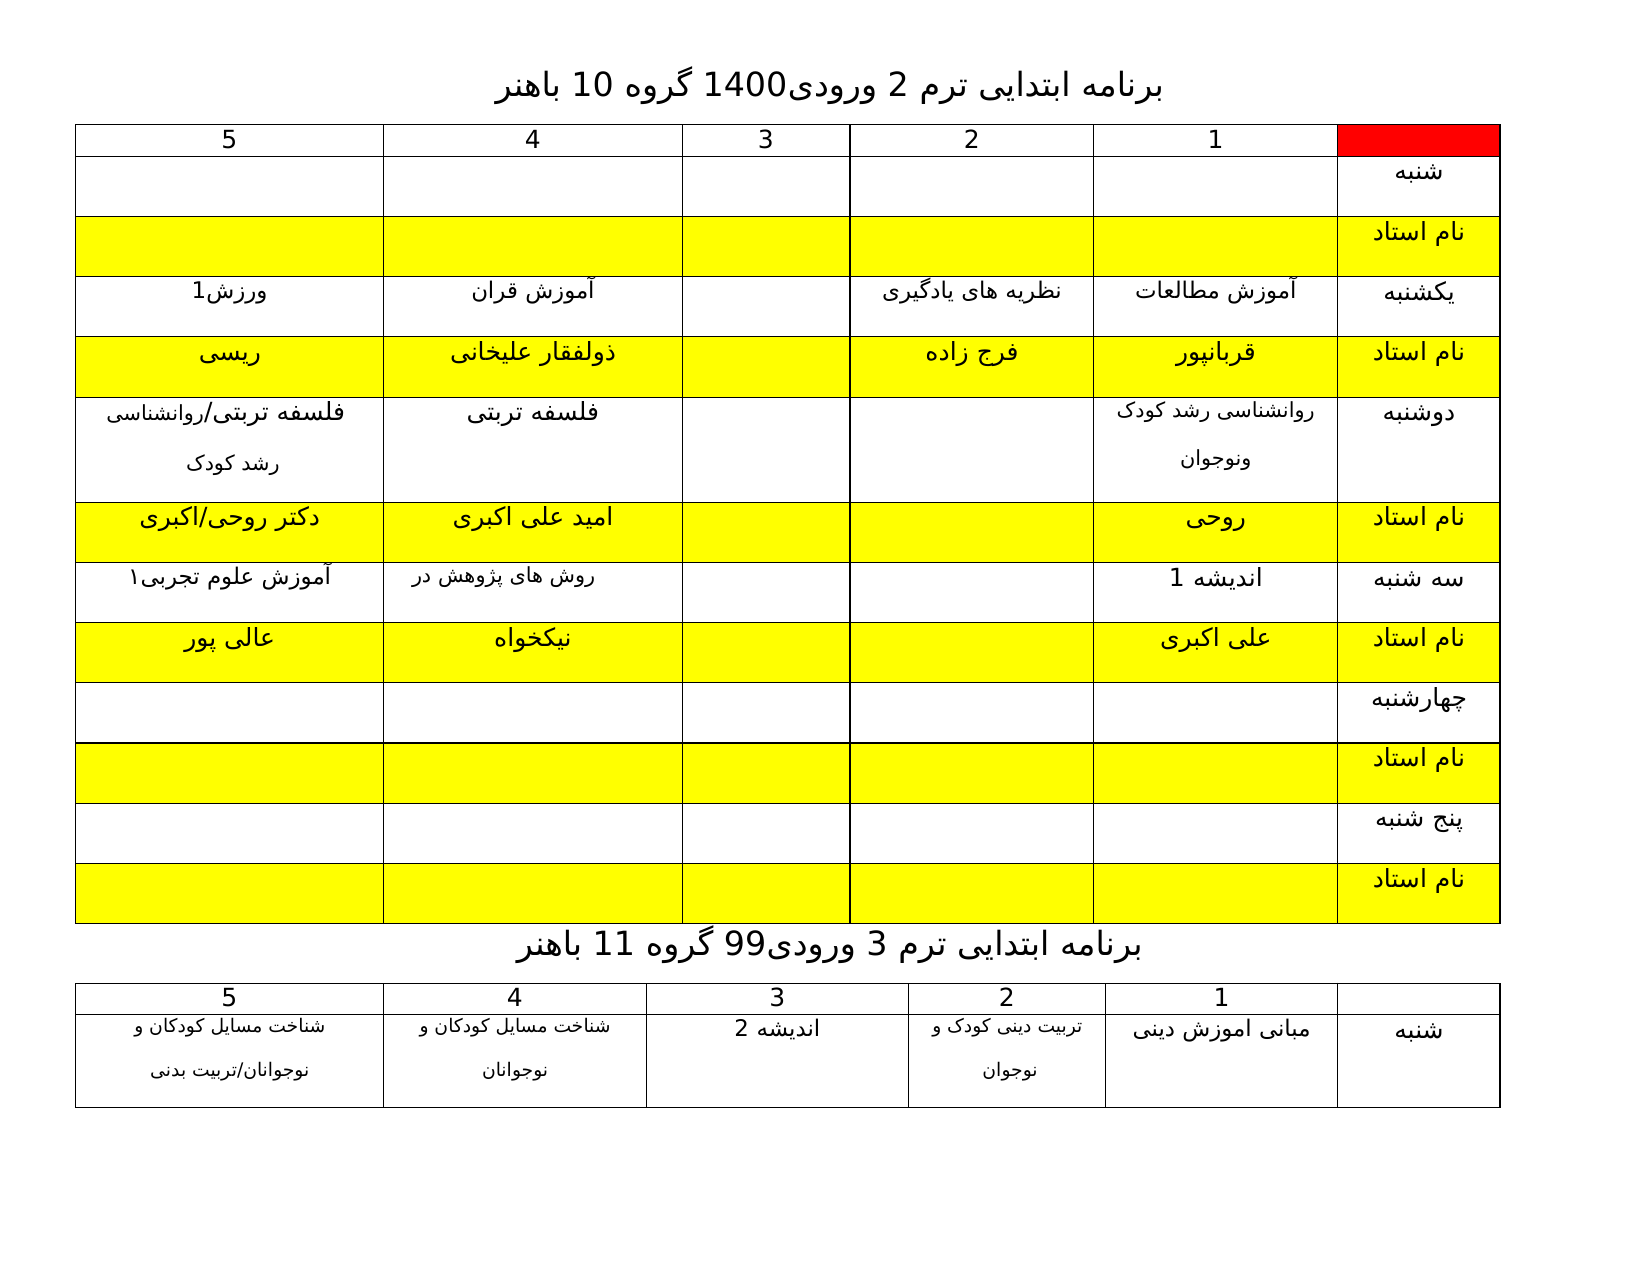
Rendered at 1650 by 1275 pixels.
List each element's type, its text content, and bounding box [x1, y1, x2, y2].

table_cell [76, 157, 383, 216]
table_header 4 [384, 984, 646, 1014]
text برنامه ابتدایی ترم 2 ورودی1400 گروه 10 باهنر [75, 66, 1584, 104]
table_cell [683, 744, 849, 803]
table_cell ریسی [76, 337, 383, 397]
table_cell [76, 683, 383, 742]
table_cell [851, 683, 1093, 742]
table_cell آموزش قران [384, 277, 682, 336]
table_cell [683, 563, 849, 622]
table_cell [683, 337, 849, 397]
table_cell [851, 623, 1093, 682]
table_cell اندیشه 1 [1094, 563, 1337, 622]
table_cell شناخت مسایل کودکان و نوجوانان [384, 1015, 646, 1107]
table_cell [683, 157, 849, 216]
table_cell [683, 864, 849, 923]
table_cell قربانپور [1094, 337, 1337, 397]
table_header 2 [851, 125, 1093, 156]
table_cell چهارشنبه [1338, 683, 1499, 742]
table_cell پنج شنبه [1338, 804, 1499, 863]
table_header 2 [909, 984, 1105, 1014]
table_cell [1094, 217, 1337, 276]
table_cell امید علی اکبری [384, 503, 682, 562]
table_cell تربیت دینی کودک و نوجوان [909, 1015, 1105, 1107]
table_cell نام استاد [1338, 217, 1499, 276]
table_cell روحی [1094, 503, 1337, 562]
table_cell آموزش علوم تجربی۱ [76, 563, 383, 622]
table_cell [683, 217, 849, 276]
table_cell مبانی اموزش دینی [1106, 1015, 1337, 1107]
table_cell [683, 398, 849, 502]
table_header 5 [76, 984, 383, 1014]
table_cell [1094, 864, 1337, 923]
table_cell [851, 563, 1093, 622]
table_cell سه شنبه [1338, 563, 1499, 622]
table_cell [76, 804, 383, 863]
table_cell [851, 398, 1093, 502]
text برنامه ابتدایی ترم 3 ورودی99 گروه 11 باهنر [75, 924, 1584, 963]
table_header 3 [683, 125, 849, 156]
table_cell [683, 804, 849, 863]
table_cell [1094, 157, 1337, 216]
table_cell [384, 744, 682, 803]
table_cell [851, 804, 1093, 863]
table_cell روش های پژوهش در [384, 563, 682, 622]
table_cell نام استاد [1338, 623, 1499, 682]
table_cell [851, 503, 1093, 562]
table_cell فلسفه تربتی [384, 398, 682, 502]
table_header [1338, 125, 1499, 156]
table_cell دکتر روحی/اکبری [76, 503, 383, 562]
table_cell نام استاد [1338, 337, 1499, 397]
table_cell نیکخواه [384, 623, 682, 682]
table_cell [683, 623, 849, 682]
table_cell نظریه های یادگیری [851, 277, 1093, 336]
table_cell اندیشه 2 [647, 1015, 908, 1107]
table_cell [683, 277, 849, 336]
table_cell عالی پور [76, 623, 383, 682]
table_cell [851, 864, 1093, 923]
table_cell نام استاد [1338, 744, 1499, 803]
table_cell دوشنبه [1338, 398, 1499, 502]
table_cell [1094, 744, 1337, 803]
table_cell [851, 217, 1093, 276]
table_header 5 [76, 125, 383, 156]
table_cell روانشناسی رشد کودک ونوجوان [1094, 398, 1337, 502]
table_cell علی اکبری [1094, 623, 1337, 682]
table_cell آموزش مطالعات [1094, 277, 1337, 336]
table_cell ورزش1 [76, 277, 383, 336]
table_header 1 [1094, 125, 1337, 156]
table_cell شنبه [1338, 1015, 1499, 1107]
table_header [1338, 984, 1499, 1014]
table_cell [384, 804, 682, 863]
table_cell شنبه [1338, 157, 1499, 216]
table_cell [851, 744, 1093, 803]
table_cell [1094, 683, 1337, 742]
table_header 3 [647, 984, 908, 1014]
table_cell شناخت مسایل کودکان و نوجوانان/تربیت بدنی [76, 1015, 383, 1107]
table_cell [384, 864, 682, 923]
table_cell [1094, 804, 1337, 863]
table_cell ذولفقار علیخانی [384, 337, 682, 397]
table_cell [76, 744, 383, 803]
table_cell [384, 157, 682, 216]
table_cell فرج زاده [851, 337, 1093, 397]
table_cell فلسفه تربتی/روانشناسی رشد کودک [76, 398, 383, 502]
table_cell [851, 157, 1093, 216]
table_cell [384, 683, 682, 742]
table_header 1 [1106, 984, 1337, 1014]
table_header 4 [384, 125, 682, 156]
table_cell [384, 217, 682, 276]
table_cell [683, 683, 849, 742]
table_cell یکشنبه [1338, 277, 1499, 336]
table_cell [683, 503, 849, 562]
table_cell نام استاد [1338, 864, 1499, 923]
table_cell [76, 217, 383, 276]
table_cell [76, 864, 383, 923]
table_cell نام استاد [1338, 503, 1499, 562]
